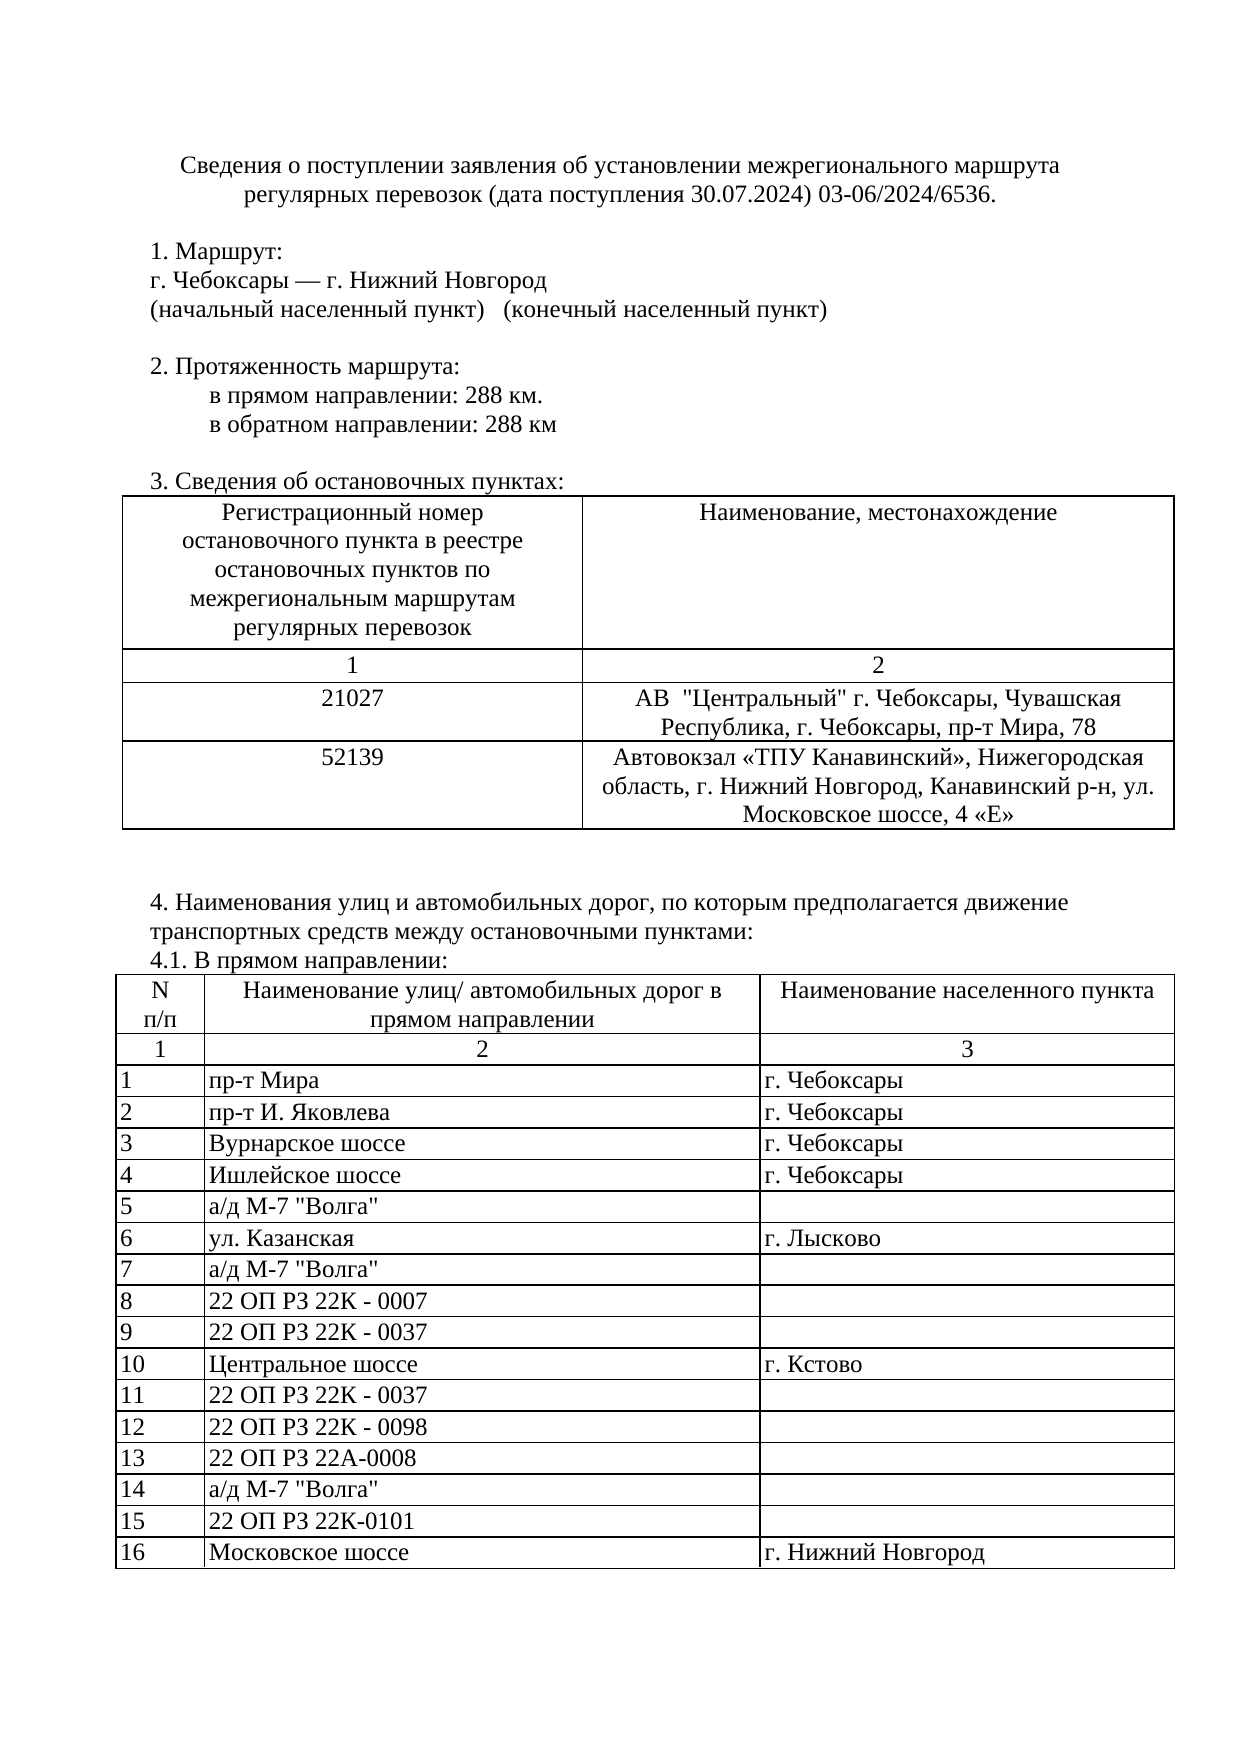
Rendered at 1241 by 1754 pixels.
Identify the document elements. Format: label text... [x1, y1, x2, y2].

table_cell 2 [583, 650, 1173, 681]
table_cell Вурнарское шоссе [205, 1129, 759, 1158]
table_cell 15 [117, 1506, 204, 1536]
table_cell г. Кстово [761, 1349, 1174, 1379]
table_cell 6 [117, 1223, 204, 1253]
table_cell г. Чебоксары [761, 1097, 1174, 1127]
table_cell Автовокзал «ТПУ Канавинский», Нижегородская область, г. Нижний Новгород, Канавинский р-н, ул. Московское шоссе, 4 «Е» [583, 742, 1173, 828]
table_cell АВ "Центральный" г. Чебоксары, Чувашская Республика, г. Чебоксары, пр-т Мира, 78 [583, 683, 1173, 740]
table_cell 8 [117, 1286, 204, 1316]
table_cell а/д М-7 "Волга" [205, 1255, 759, 1284]
table_cell 11 [117, 1380, 204, 1410]
table_cell 22 ОП РЗ 22А-0008 [205, 1443, 759, 1473]
table_cell пр-т И. Яковлева [205, 1097, 759, 1127]
table_cell 22 ОП РЗ 22К - 0037 [205, 1317, 759, 1347]
table_cell 1 [117, 1066, 204, 1096]
text 4. Наименования улиц и автомобильных дорог, по которым предполагается движение транспортных средств между остановочными пунктами: [150, 887, 1090, 945]
text в прямом направлении: 288 км. [150, 380, 1090, 409]
table_header Наименование населенного пункта [761, 975, 1174, 1033]
table_cell [761, 1412, 1174, 1442]
text 4.1. В прямом направлении: [150, 945, 1090, 973]
table_cell [761, 1286, 1174, 1316]
table_cell [761, 1475, 1174, 1504]
table_cell 14 [117, 1475, 204, 1504]
table_cell 7 [117, 1255, 204, 1284]
table_cell [761, 1380, 1174, 1410]
table_cell 22 ОП РЗ 22К - 0007 [205, 1286, 759, 1316]
table_cell г. Чебоксары [761, 1129, 1174, 1158]
table_header Наименование улиц/ автомобильных дорог в прямом направлении [205, 975, 759, 1033]
table_cell 3 [761, 1034, 1174, 1064]
table_cell 10 [117, 1349, 204, 1379]
text (начальный населенный пункт) (конечный населенный пункт) [150, 294, 1090, 322]
text 1. Маршрут: [150, 236, 1090, 265]
table_header Наименование, местонахождение [583, 497, 1173, 648]
table_cell 12 [117, 1412, 204, 1442]
table_cell ул. Казанская [205, 1223, 759, 1253]
table_cell 21027 [123, 683, 582, 740]
text 2. Протяженность маршрута: [150, 351, 1090, 380]
table_cell г. Чебоксары [761, 1160, 1174, 1190]
table_cell 13 [117, 1443, 204, 1473]
table_cell Московское шоссе [205, 1538, 759, 1567]
table_cell 16 [117, 1538, 204, 1567]
text Сведения о поступлении заявления об установлении межрегионального маршрута регулярных перевозок (дата поступления 30.07.2024) 03-06/2024/6536. [150, 150, 1090, 207]
table_cell 4 [117, 1160, 204, 1190]
table_cell [761, 1317, 1174, 1347]
table_cell 1 [117, 1034, 204, 1064]
table_cell 2 [117, 1097, 204, 1127]
table_cell Центральное шоссе [205, 1349, 759, 1379]
table_header N п/п [117, 975, 204, 1033]
table_cell 22 ОП РЗ 22К - 0037 [205, 1380, 759, 1410]
table_cell Ишлейское шоссе [205, 1160, 759, 1190]
table_cell 5 [117, 1192, 204, 1221]
table_cell г. Лысково [761, 1223, 1174, 1253]
table_cell [761, 1506, 1174, 1536]
table_cell г. Чебоксары [761, 1066, 1174, 1096]
table_cell а/д М-7 "Волга" [205, 1475, 759, 1504]
table_cell [761, 1443, 1174, 1473]
table_cell г. Нижний Новгород [761, 1538, 1174, 1567]
table_cell 2 [205, 1034, 759, 1064]
table_cell а/д М-7 "Волга" [205, 1192, 759, 1221]
table_cell пр-т Мира [205, 1066, 759, 1096]
table_cell [761, 1192, 1174, 1221]
text г. Чебоксары — г. Нижний Новгород [150, 265, 1090, 294]
text 3. Сведения об остановочных пунктах: [150, 466, 1090, 495]
table_cell 9 [117, 1317, 204, 1347]
table_cell 1 [123, 650, 582, 681]
table_cell 22 ОП РЗ 22К - 0098 [205, 1412, 759, 1442]
table_cell 3 [117, 1129, 204, 1158]
table_header Регистрационный номер остановочного пункта в реестре остановочных пунктов по межрегиональным маршрутам регулярных перевозок [123, 497, 582, 648]
table_cell 22 ОП РЗ 22К-0101 [205, 1506, 759, 1536]
text в обратном направлении: 288 км [150, 409, 1090, 437]
table_cell [761, 1255, 1174, 1284]
table_cell 52139 [123, 742, 582, 828]
